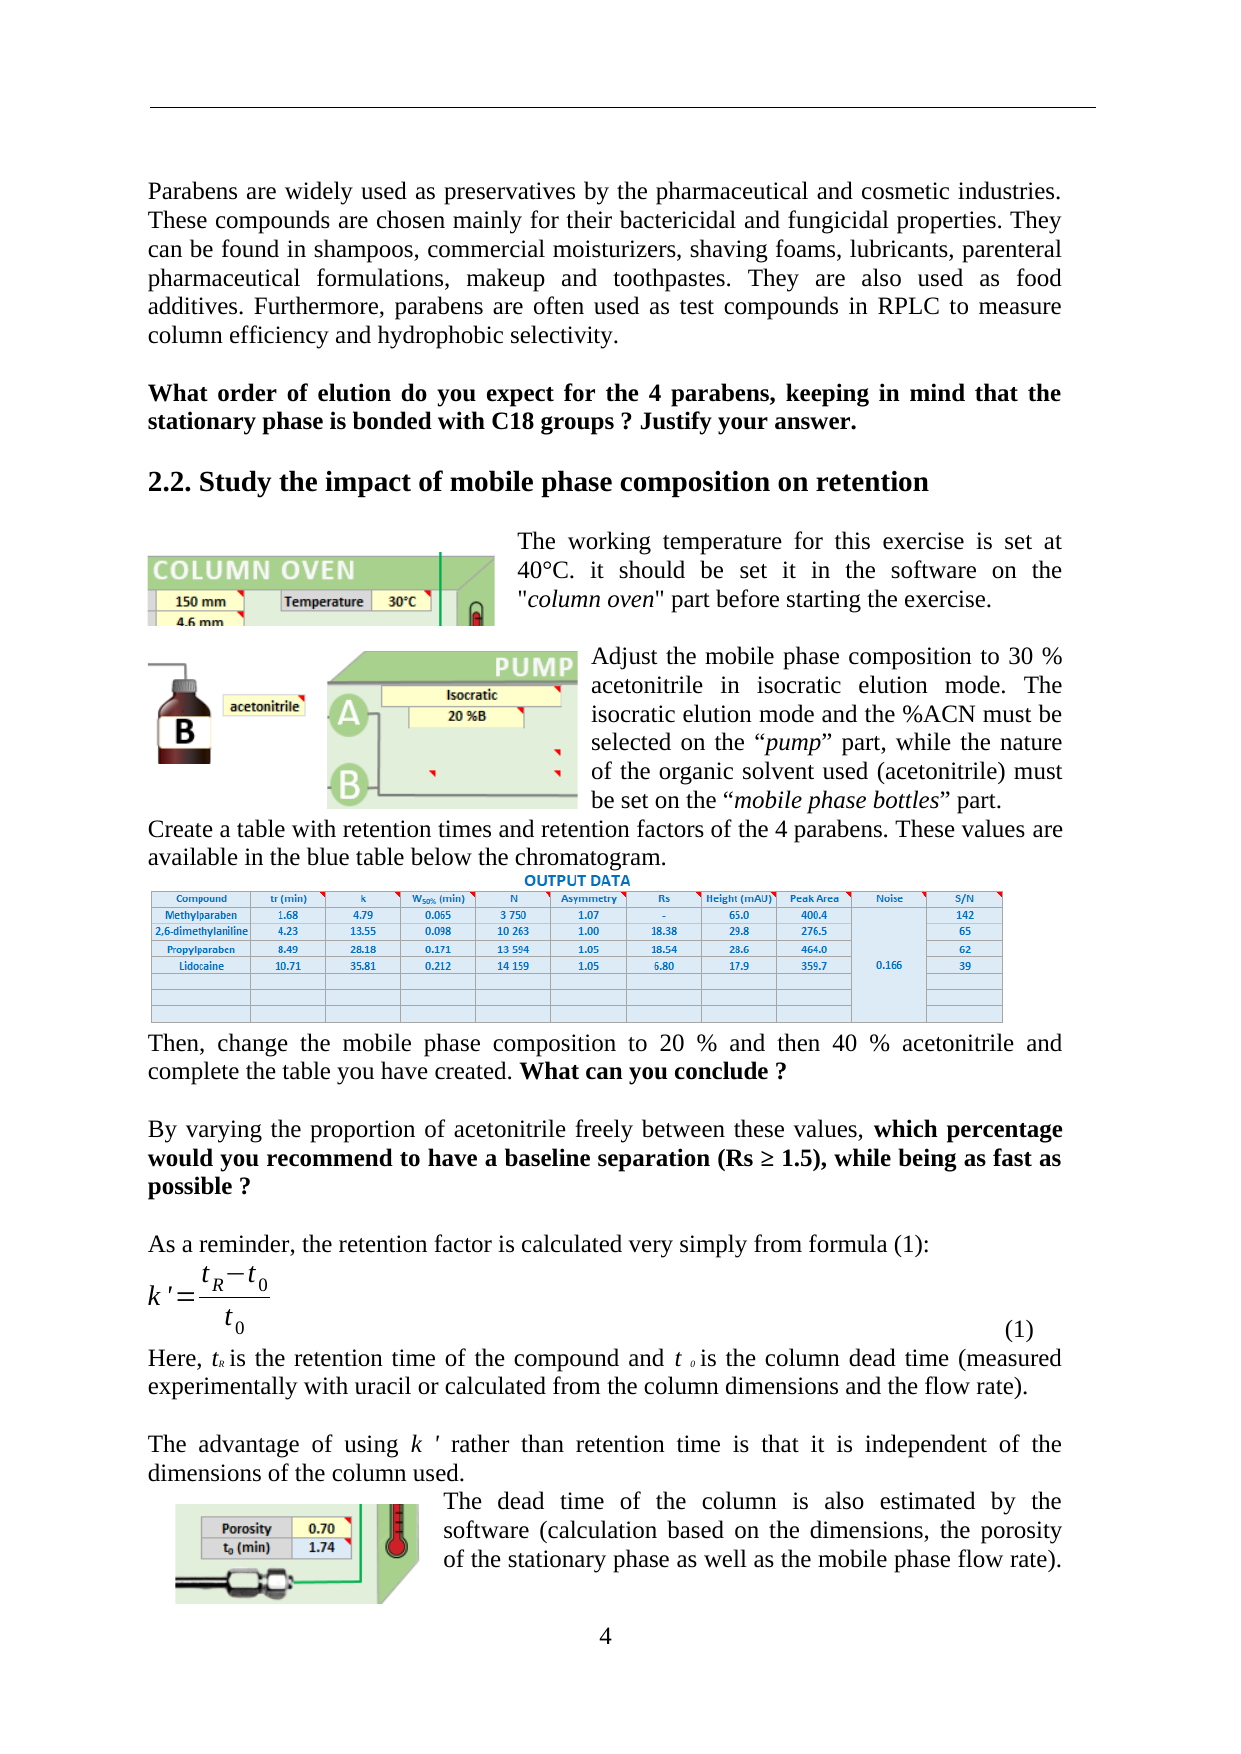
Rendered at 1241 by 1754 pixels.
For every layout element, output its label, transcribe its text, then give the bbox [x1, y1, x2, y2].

text (1) [148, 1258, 1063, 1343]
text By varying the proportion of acetonitrile freely between these values, which percentage would you recommend to have a baseline separation (Rs ≥ 1.5), while being as fast as possible ? [148, 1114, 1063, 1200]
text The working temperature for this exercise is set at 40°C. it should be set it in the software on the "column oven" part before starting the exercise. [517, 526, 1063, 612]
text As a reminder, the retention factor is calculated very simply from formula (1): [148, 1229, 1063, 1258]
text What order of elution do you expect for the 4 parabens, keeping in mind that the stationary phase is bonded with C18 groups ? Justify your answer. [148, 378, 1063, 435]
text Then, change the mobile phase composition to 20 % and then 40 % acetonitrile and complete the table you have created. What can you conclude ? [148, 1028, 1063, 1085]
picture [327, 651, 578, 809]
text 2.2. Study the impact of mobile phase composition on retention [148, 464, 1063, 497]
text Adjust the mobile phase composition to 30 % acetonitrile in isocratic elution mode. The isocratic elution mode and the %ACN must be selected on the “pump” part, while the nature of the organic solvent used (acetonitrile) must be set on the “mobile phase bottles” part. [591, 641, 1063, 814]
text Create a table with retention times and retention factors of the 4 parabens. These values ​​are available in the blue table below the chromatogram. [148, 814, 1063, 871]
text Here, tR is the retention time of the compound and t 0 is the column dead time (measured experimentally with uracil or calculated from the column dimensions and the flow rate). [148, 1343, 1063, 1400]
picture [147, 552, 495, 626]
text The advantage of using k ' rather than retention time is that it is independent of the dimensions of the column used. [148, 1429, 1063, 1486]
text Parabens are widely used as preservatives by the pharmaceutical and cosmetic industries. These compounds are chosen mainly for their bactericidal and fungicidal properties. They can be found in shampoos, commercial moisturizers, shaving foams, lubricants, parenteral pharmaceutical formulations, makeup and toothpastes. They are also used as food additives. Furthermore, parabens are often used as test compounds in RPLC to measure column efficiency and hydrophobic selectivity. [148, 176, 1063, 349]
